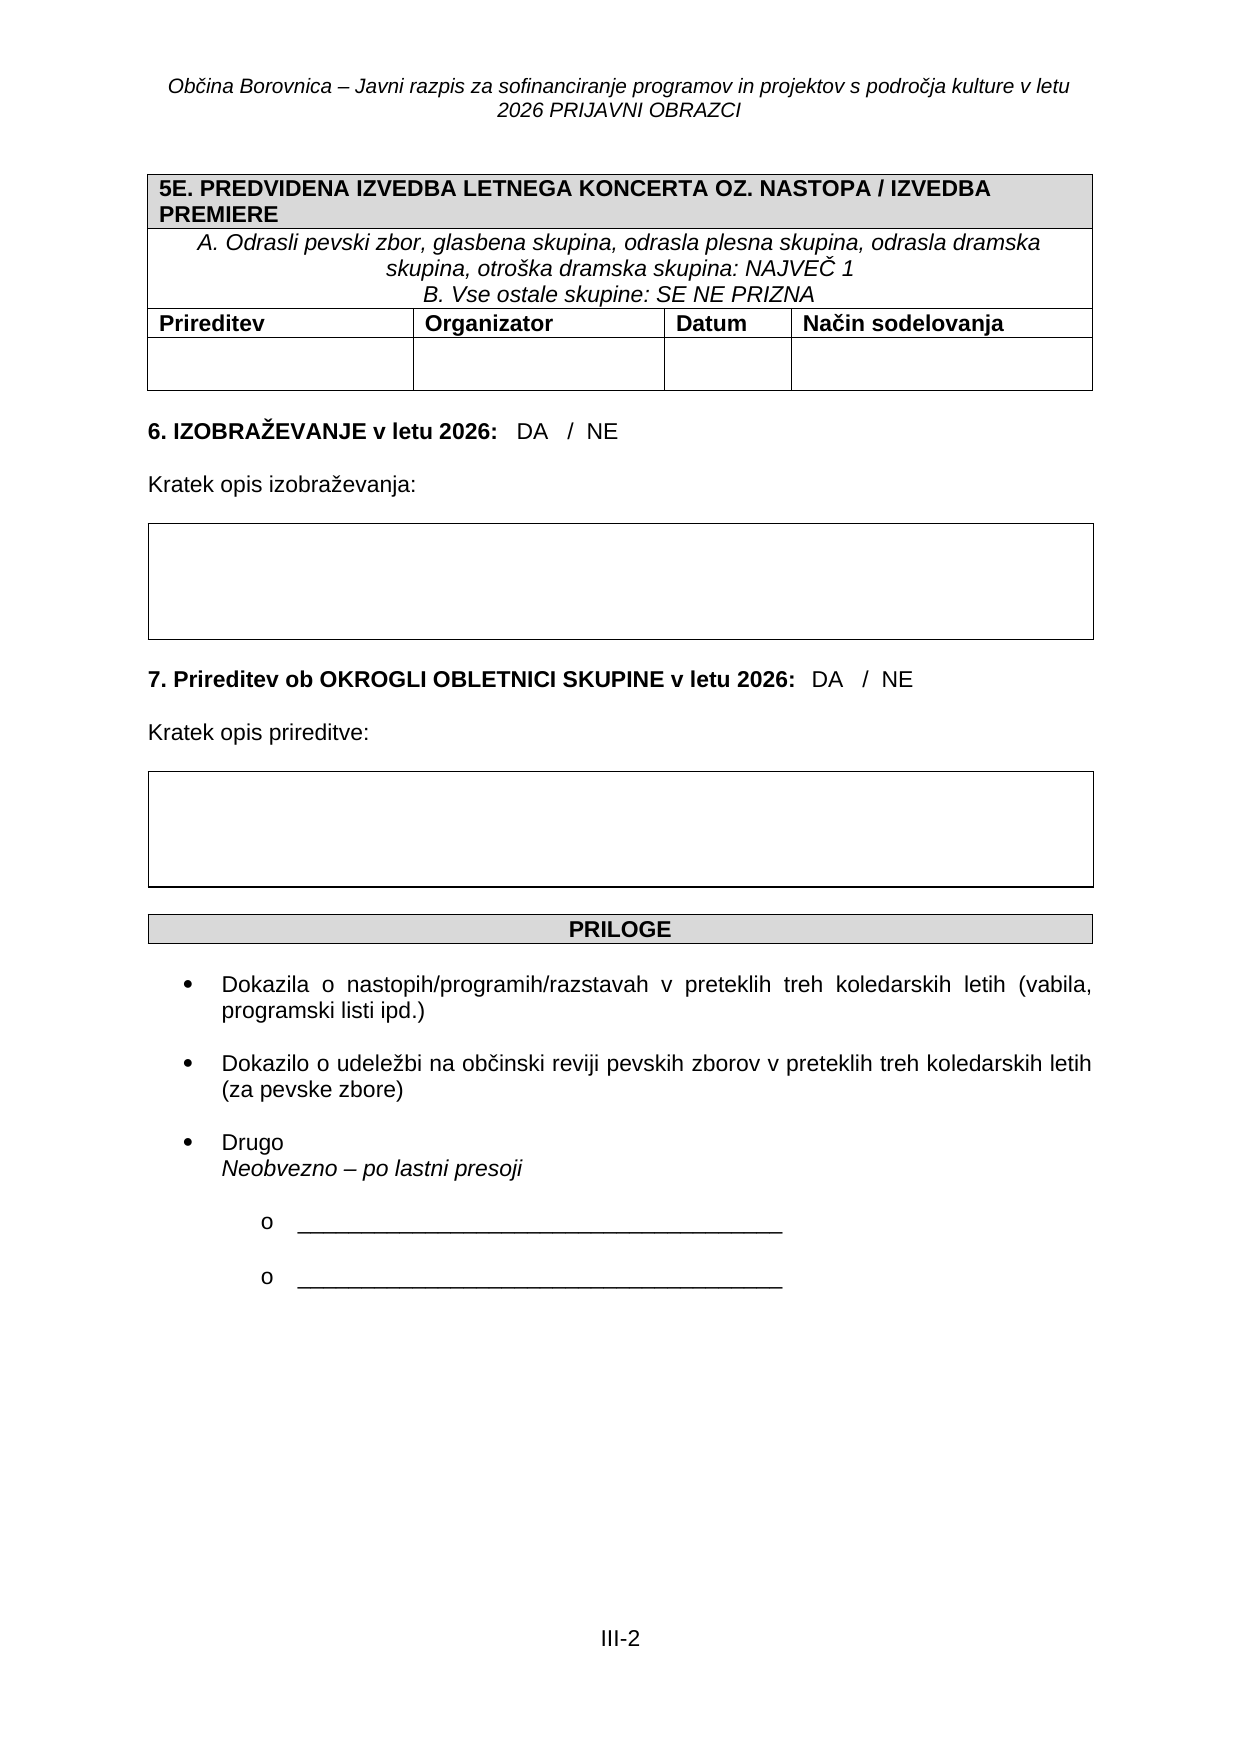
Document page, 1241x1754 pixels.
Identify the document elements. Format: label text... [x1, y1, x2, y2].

table_cell Organizator [414, 309, 664, 337]
text 7. Prireditev ob OKROGLI OBLETNICI SKUPINE v letu 2026: DA / NE [148, 666, 1093, 692]
table_cell [148, 338, 413, 390]
table_cell [414, 338, 664, 390]
table_header PRILOGE [149, 915, 1092, 943]
table_cell Način sodelovanja [792, 309, 1092, 337]
text Kratek opis izobraževanja: [148, 471, 1093, 497]
list ______________________________________ [260, 1208, 1093, 1236]
list Dokazilo o udeležbi na občinski reviji pevskih zborov v preteklih treh koledarskih letih (za pevske zbore) [184, 1050, 1093, 1102]
text Kratek opis prireditve: [148, 718, 1093, 745]
table_cell A. Odrasli pevski zbor, glasbena skupina, odrasla plesna skupina, odrasla dramska skupina, otroška dramska skupina: NAJVEČ 1 B. Vse ostale skupine: SE NE PRIZNA [148, 229, 1092, 308]
text 6. IZOBRAŽEVANJE v letu 2026: DA / NE [148, 418, 1093, 444]
table_header 5E. PREDVIDENA IZVEDBA LETNEGA KONCERTA OZ. NASTOPA / IZVEDBA PREMIERE [148, 175, 1092, 228]
table_header [149, 524, 1093, 638]
list Drugo [184, 1129, 1093, 1155]
table_cell [792, 338, 1092, 390]
table_cell Datum [665, 309, 791, 337]
list Dokazila o nastopih/programih/razstavah v preteklih treh koledarskih letih (vabila, programski listi ipd.) [184, 971, 1093, 1023]
list ______________________________________ [260, 1263, 1093, 1291]
text Neobvezno – po lastni presoji [221, 1155, 1093, 1182]
table_cell [665, 338, 791, 390]
table_header [149, 772, 1093, 886]
table_cell Prireditev [148, 309, 413, 337]
